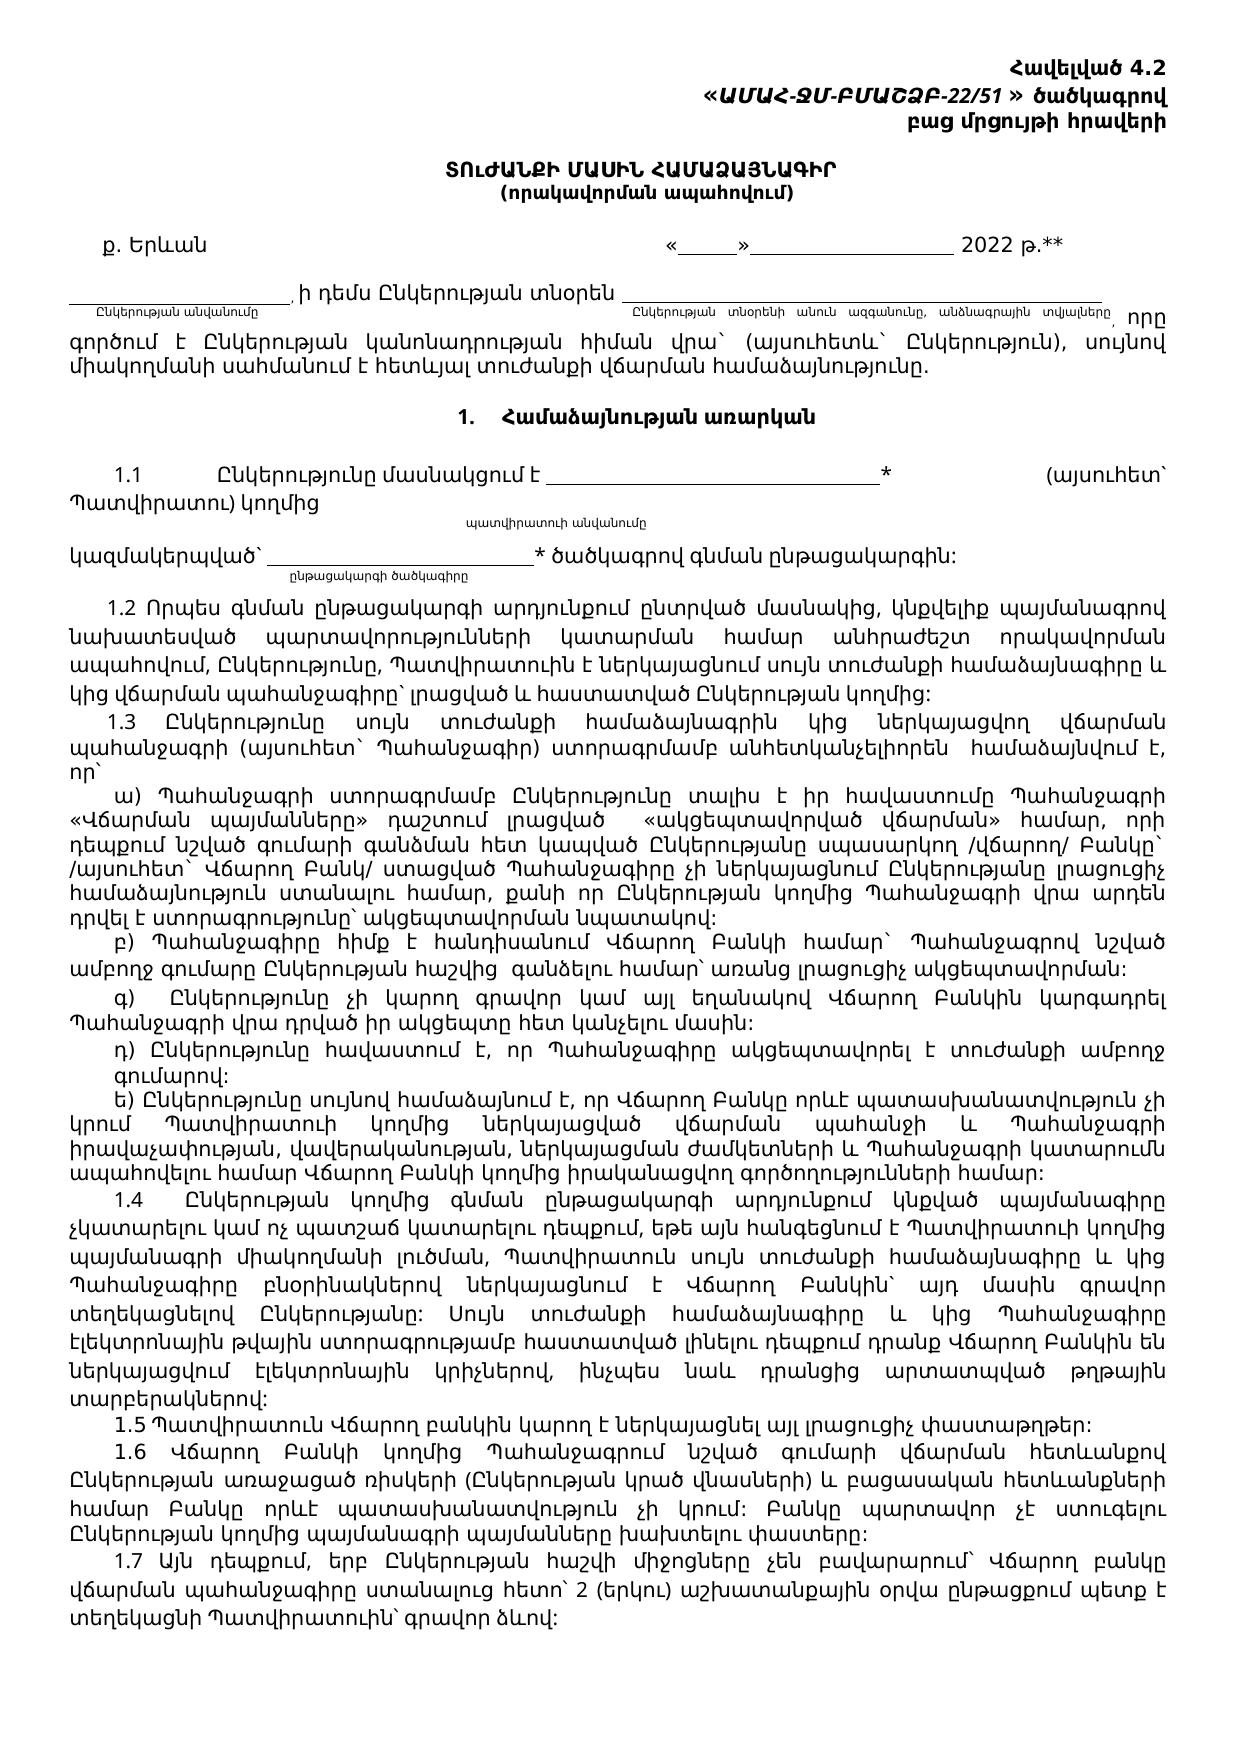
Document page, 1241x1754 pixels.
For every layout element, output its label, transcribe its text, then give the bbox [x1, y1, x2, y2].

text Հավելված 4.2 [69, 56, 1167, 80]
text «ԱՄԱՀ-ՋՄ-ԲՄԱՇՁԲ-22/51 » ծածկագրով [69, 80, 1167, 109]
text բաց մրցույթի հրավերի [69, 109, 1167, 133]
list Պատվիրատուն Վճարող բանկին կարող է ներկայացնել այլ լրացուցիչ փաստաթղթեր: [113, 1413, 1167, 1437]
text ե) Ընկերությունը սույնով համաձայնում է, որ Վճարող Բանկը որևէ պատասխանատվություն չի կրում Պատվիրատուի կողմից ներկայացված վճարման պահանջի և Պահանջագրի իրավաչափության, վավերականության, ներկայացման ժամկետների և Պահանջագրի կատարումն ապահովելու համար Վճարող Բանկի կողմից իրականացվող գործողությունների համար: [69, 1088, 1167, 1185]
text ա) Պահանջագրի ստորագրմամբ Ընկերությունը տալիս է իր հավաստումը Պահանջագրի «Վճարման պայմանները» դաշտում լրացված «ակցեպտավորված վճարման» համար, որի դեպքում նշված գումարի գանձման հետ կապված Ընկերությանը սպասարկող /վճարող/ Բանկը` /այսուհետ` Վճարող Բանկ/ ստացված Պահանջագիրը չի ներկայացնում Ընկերությանը լրացուցիչ համաձայնություն ստանալու համար, քանի որ Ընկերության կողմից Պահանջագրի վրա արդեն դրվել է ստորագրությունը՝ ակցեպտավորման նպատակով: [69, 784, 1167, 930]
list Ընկերությունը մասնակցում է * (այսուհետ` Պատվիրատու) կողմից [69, 460, 1167, 517]
text 1.6 Վճարող Բանկի կողմից Պահանջագրում նշված գումարի վճարման հետևանքով Ընկերության առաջացած ռիսկերի (Ընկերության կրած վնասների) և բացասական հետևանքների համար Բանկը որևէ պատասխանատվություն չի կրում: Բանկը պարտավոր չէ ստուգելու Ընկերության կողմից պայմանագրի պայմանները խախտելու փաստերը: [69, 1437, 1167, 1546]
text 1.3 Ընկերությունը սույն տուժանքի համաձայնագրին կից ներկայացվող վճարման պահանջագրի (այսուհետ` Պահանջագիր) ստորագրմամբ անհետկանչելիորեն համաձայնվում է, որ՝ [69, 707, 1167, 784]
text Ընկերության անվանումը Ընկերության տնօրենի անուն ազգանունը, անձնագրային տվյալները, որը գործում է Ընկերության կանոնադրության հիման վրա` (այսուհետև` Ընկերություն), սույնով միակողմանի սահմանում է հետևյալ տուժանքի վճարման համաձայնությունը. [69, 305, 1167, 378]
text ք. Երևան « » 2022 թ.** [69, 233, 1167, 257]
text ՏՈւԺԱՆՔԻ ՄԱՍԻՆ ՀԱՄԱՁԱՅՆԱԳԻՐ [69, 158, 1167, 182]
text ընթացակարգի ծածկագիրը [113, 569, 1167, 593]
list Համաձայնության առարկան [107, 402, 1167, 431]
text (որակավորման ապահովում) [69, 182, 1167, 204]
text 1.7 Այն դեպքում, երբ Ընկերության հաշվի միջոցները չեն բավարարում՝ Վճարող բանկը վճարման պահանջագիրը ստանալուց հետո՝ 2 (երկու) աշխատանքային օրվա ընթացքում պետք է տեղեկացնի Պատվիրատուին՝ գրավոր ձևով: [69, 1546, 1167, 1632]
text պատվիրատուի անվանումը [113, 517, 1167, 541]
text կազմակերպված` * ծածկագրով գնման ընթացակարգին: [69, 541, 1167, 569]
text , ի դեմս Ընկերության տնօրեն [69, 281, 1167, 305]
text 1.4 Ընկերության կողմից գնման ընթացակարգի արդյունքում կնքված պայմանագիրը չկատարելու կամ ոչ պատշաճ կատարելու դեպքում, եթե այն հանգեցնում է Պատվիրատուի կողմից պայմանագրի միակողմանի լուծման, Պատվիրատուն սույն տուժանքի համաձայնագիրը և կից Պահանջագիրը բնօրինակներով ներկայացնում է Վճարող Բանկին` այդ մասին գրավոր տեղեկացնելով Ընկերությանը: Սույն տուժանքի համաձայնագիրը և կից Պահանջագիրը էլեկտրոնային թվային ստորագրությամբ հաստատված լինելու դեպքում դրանք Վճարող Բանկին են ներկայացվում էլեկտրոնային կրիչներով, ինչպես նաև դրանցից արտատպված թղթային տարբերակներով: [69, 1185, 1167, 1413]
text 1.2 Որպես գնման ընթացակարգի արդյունքում ընտրված մասնակից, կնքվելիք պայմանագրով նախատեսված պարտավորությունների կատարման համար անհրաժեշտ որակավորման ապահովում, Ընկերությունը, Պատվիրատուին է ներկայացնում սույն տուժանքի համաձայնագիրը և կից վճարման պահանջագիրը` լրացված և հաստատված Ընկերության կողմից: [69, 593, 1167, 707]
text բ) Պահանջագիրը հիմք է հանդիսանում Վճարող Բանկի համար` Պահանջագրով նշված ամբողջ գումարը Ընկերության հաշվից գանձելու համար՝ առանց լրացուցիչ ակցեպտավորման: [69, 930, 1167, 983]
text դ) Ընկերությունը հավաստում է, որ Պահանջագիրը ակցեպտավորել է տուժանքի ամբողջ գումարով: [113, 1035, 1167, 1088]
text գ) Ընկերությունը չի կարող գրավոր կամ այլ եղանակով Վճարող Բանկին կարգադրել Պահանջագրի վրա դրված իր ակցեպտը հետ կանչելու մասին: [69, 983, 1167, 1035]
